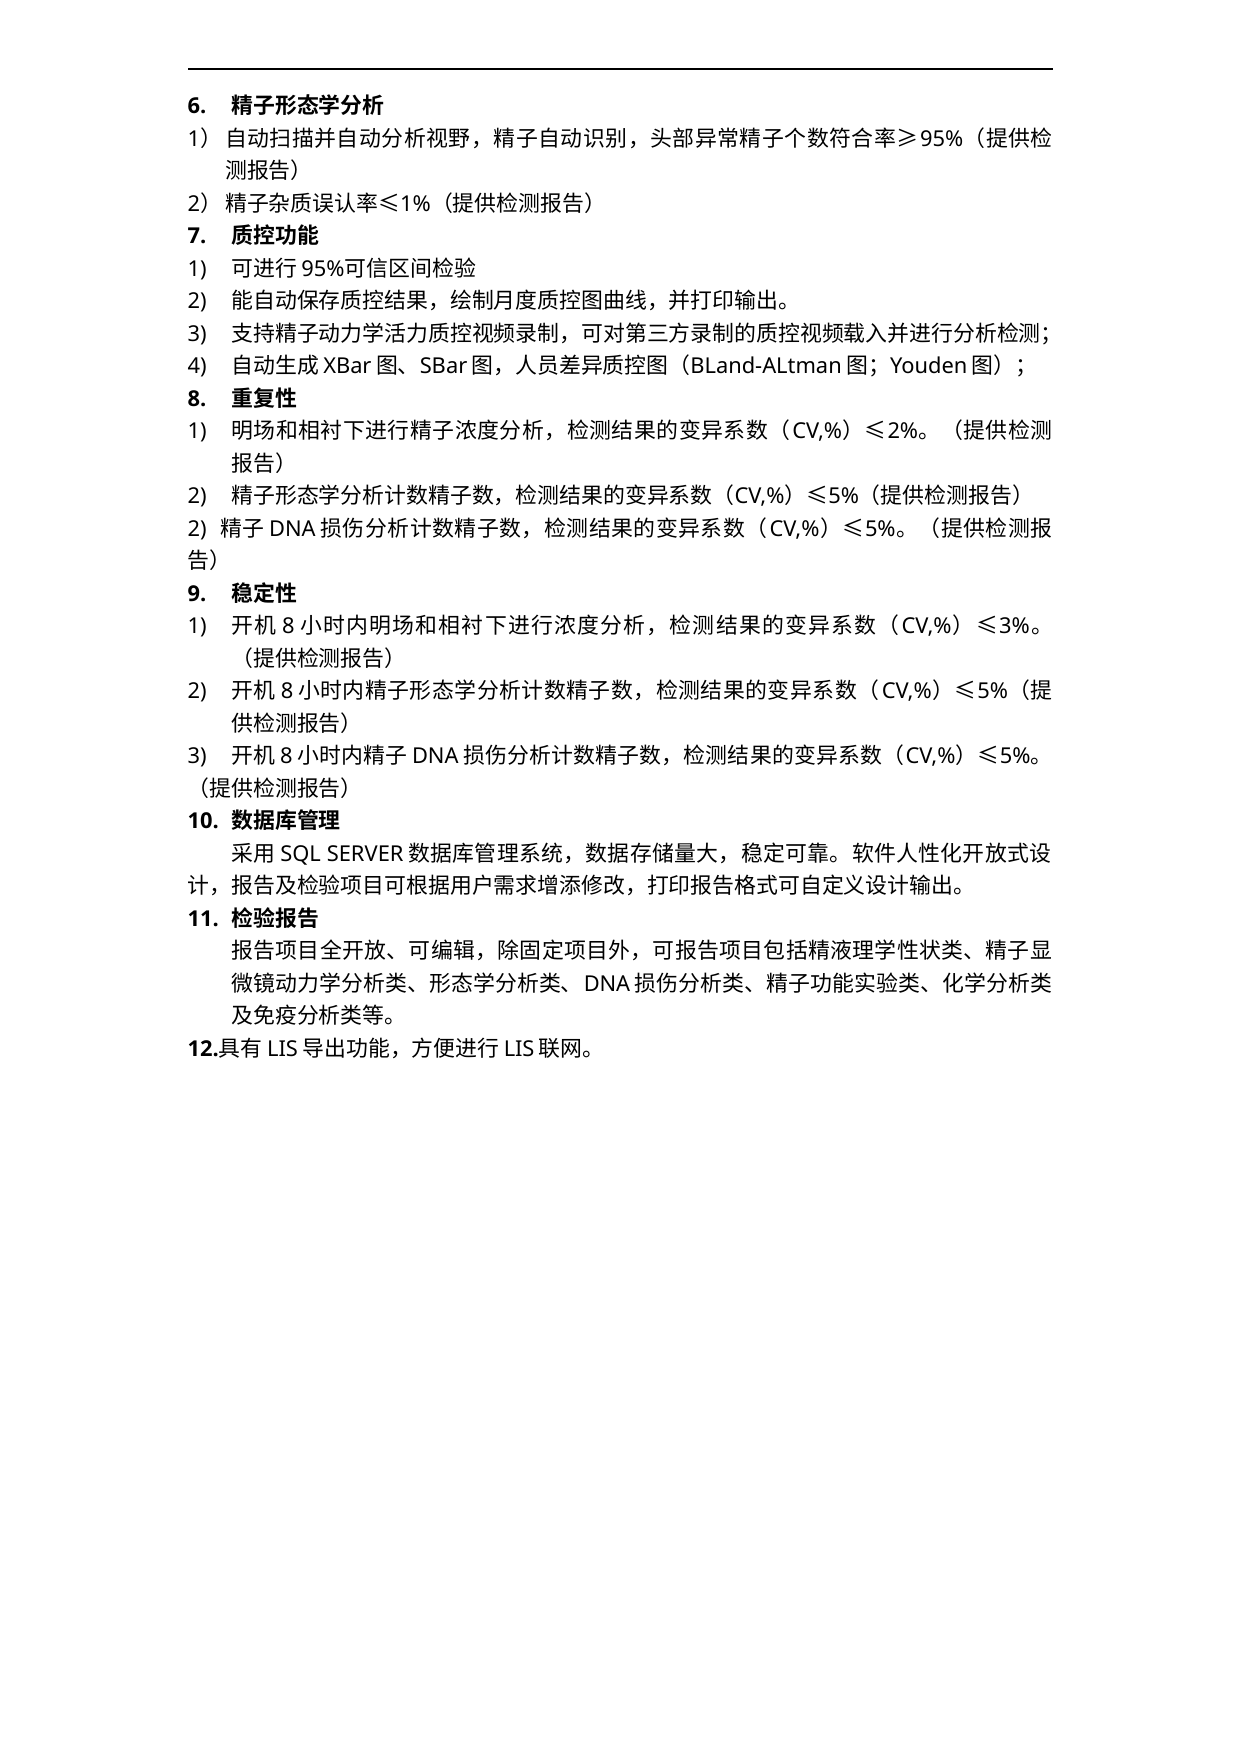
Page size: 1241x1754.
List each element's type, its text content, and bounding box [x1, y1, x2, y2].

text 3) 开机8小时内精子DNA损伤分析计数精子数，检测结果的变异系数（CV,%）≤5%。（提供检测报告） [187, 738, 1053, 803]
list 开机8小时内精子形态学分析计数精子数，检测结果的变异系数（CV,%）≤5%（提供检测报告） [187, 673, 1053, 738]
list 精子形态学分析计数精子数，检测结果的变异系数（CV,%）≤5%（提供检测报告） [187, 478, 1053, 511]
list 数据库管理 [187, 803, 1053, 836]
list 质控功能 [187, 218, 1053, 251]
list 可进行95%可信区间检验 [187, 251, 1053, 283]
list 精子杂质误认率≤1%（提供检测报告） [187, 186, 1053, 218]
text 12.具有LIS导出功能，方便进行LIS联网。 [187, 1031, 1053, 1063]
list 自动扫描并自动分析视野，精子自动识别，头部异常精子个数符合率≥95%（提供检测报告） [187, 121, 1053, 186]
text 采用SQL SERVER数据库管理系统，数据存储量大，稳定可靠。软件人性化开放式设计，报告及检验项目可根据用户需求增添修改，打印报告格式可自定义设计输出。 [187, 836, 1053, 901]
list 明场和相衬下进行精子浓度分析，检测结果的变异系数（CV,%）≤2%。（提供检测报告） [187, 413, 1053, 478]
text 2) 精子DNA损伤分析计数精子数，检测结果的变异系数（CV,%）≤5%。（提供检测报告） [187, 511, 1053, 576]
list 开机8小时内明场和相衬下进行浓度分析，检测结果的变异系数（CV,%）≤3%。（提供检测报告） [187, 608, 1053, 673]
list 重复性 [187, 381, 1053, 413]
list 支持精子动力学活力质控视频录制，可对第三方录制的质控视频载入并进行分析检测； [187, 316, 1053, 348]
list 能自动保存质控结果，绘制月度质控图曲线，并打印输出。 [187, 283, 1053, 316]
list 精子形态学分析 [187, 88, 1053, 121]
list 稳定性 [187, 576, 1053, 608]
list 检验报告 [187, 901, 1053, 933]
list 自动生成XBar图、SBar图，人员差异质控图（BLand-ALtman图；Youden图）； [187, 348, 1053, 381]
list 报告项目全开放、可编辑，除固定项目外，可报告项目包括精液理学性状类、精子显微镜动力学分析类、形态学分析类、DNA损伤分析类、精子功能实验类、化学分析类及免疫分析类等。 [231, 933, 1053, 1031]
